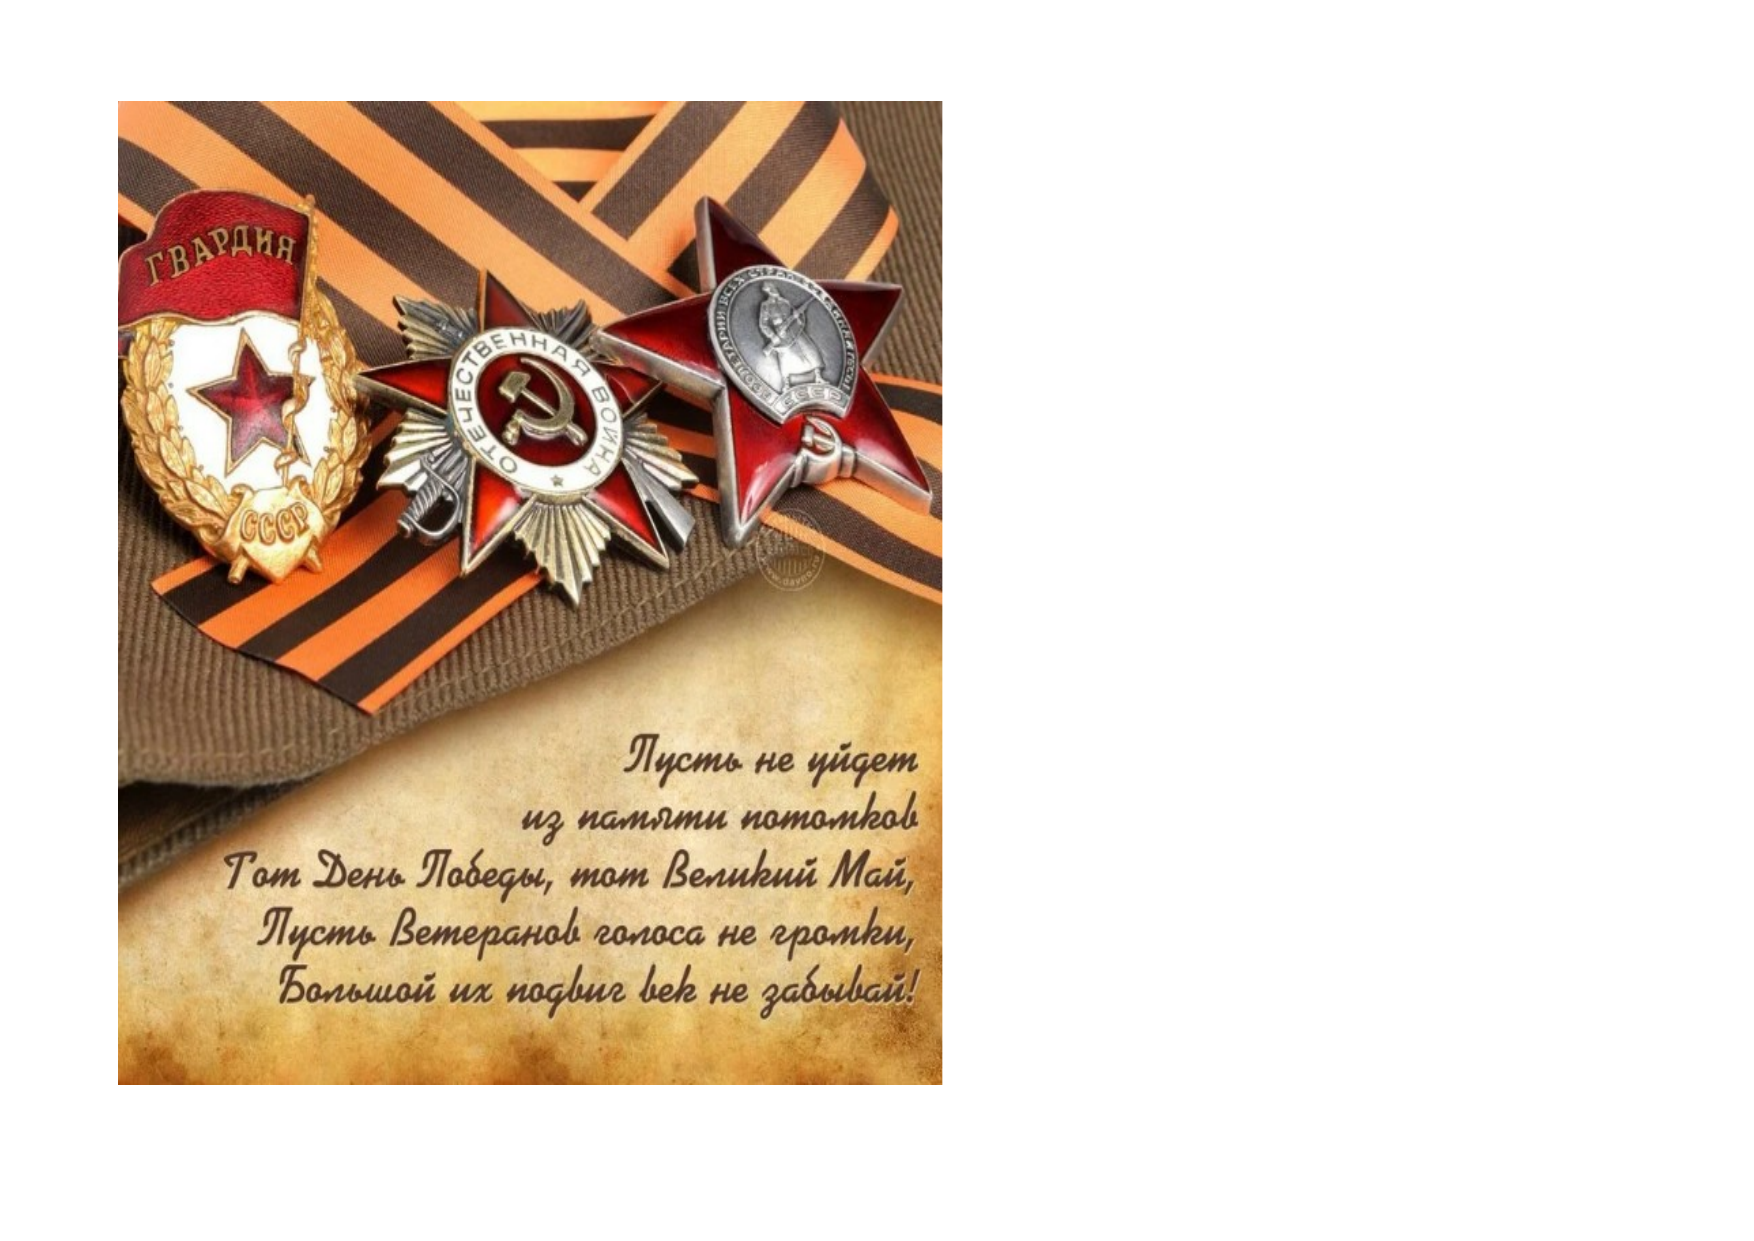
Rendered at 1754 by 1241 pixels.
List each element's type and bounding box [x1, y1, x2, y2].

picture [118, 101, 943, 1085]
